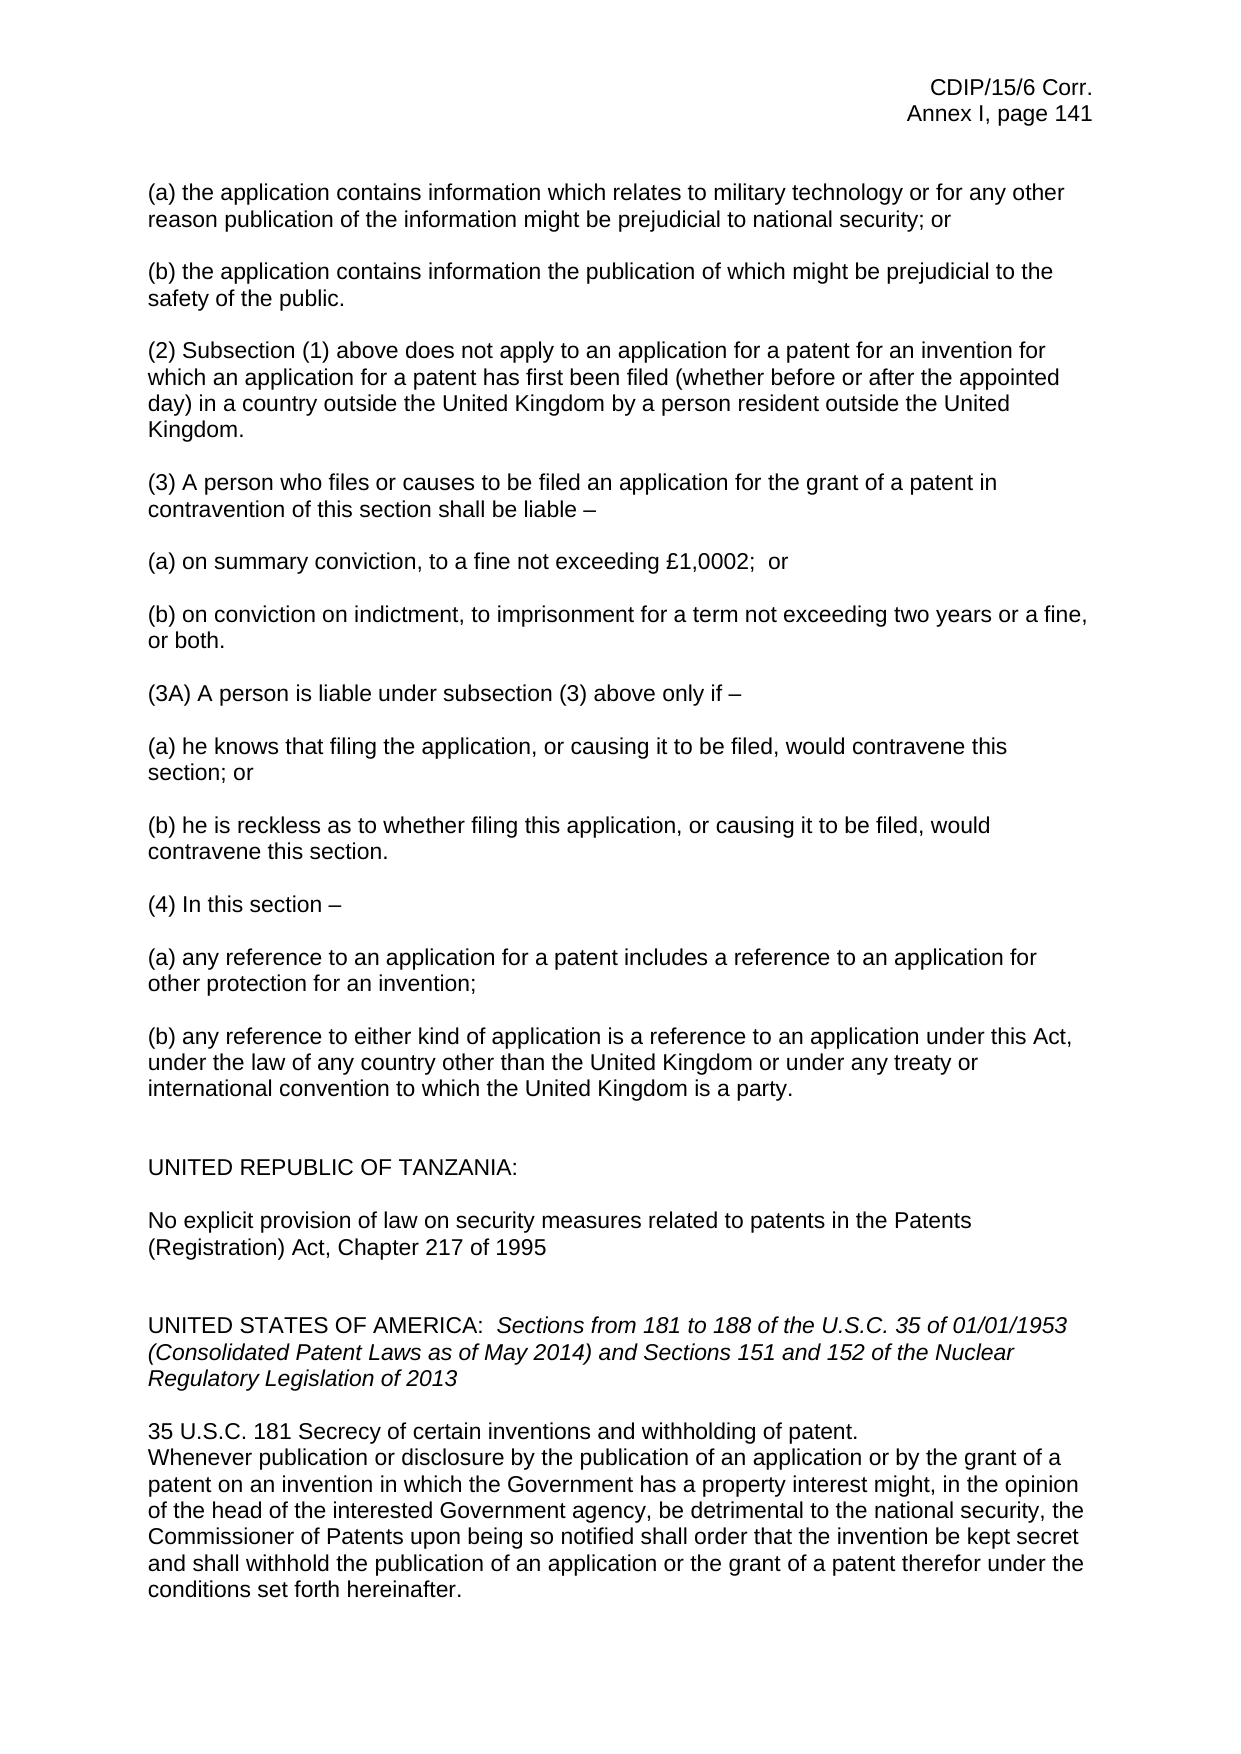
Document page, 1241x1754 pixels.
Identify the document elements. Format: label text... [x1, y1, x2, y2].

text (b) he is reckless as to whether filing this application, or causing it to be filed, would contravene this section. [148, 812, 1093, 864]
text (3) A person who files or causes to be filed an application for the grant of a patent in contravention of this section shall be liable – [148, 469, 1093, 522]
text (3A) A person is liable under subsection (3) above only if – [148, 680, 1093, 706]
text (b) on conviction on indictment, to imprisonment for a term not exceeding two years or a fine, or both. [148, 601, 1093, 654]
text UNITED STATES OF AMERICA: Sections from 181 to 188 of the U.S.C. 35 of 01/01/1953 (Consolidated Patent Laws as of May 2014) and Sections 151 and 152 of the Nuclear Regulatory Legislation of 2013 [148, 1312, 1093, 1392]
text (a) he knows that filing the application, or causing it to be filed, would contravene this section; or [148, 733, 1093, 785]
text No explicit provision of law on security measures related to patents in the Patents (Registration) Act, Chapter 217 of 1995 [148, 1207, 1093, 1260]
text 35 U.S.C. 181 Secrecy of certain inventions and withholding of patent. [148, 1418, 1093, 1444]
text (a) the application contains information which relates to military technology or for any other reason publication of the information might be prejudicial to national security; or [148, 179, 1093, 232]
text (a) any reference to an application for a patent includes a reference to an application for other protection for an invention; [148, 943, 1093, 996]
text (b) the application contains information the publication of which might be prejudicial to the safety of the public. [148, 258, 1093, 311]
text Whenever publication or disclosure by the publication of an application or by the grant of a patent on an invention in which the Government has a property interest might, in the opinion of the head of the interested Government agency, be detrimental to the national security, the Commissioner of Patents upon being so notified shall order that the invention be kept secret and shall withhold the publication of an application or the grant of a patent therefor under the conditions set forth hereinafter. [148, 1444, 1093, 1602]
text (2) Subsection (1) above does not apply to an application for a patent for an invention for which an application for a patent has first been filed (whether before or after the appointed day) in a country outside the by a person resident outside the . [148, 337, 1093, 443]
text (4) In this section – [148, 891, 1093, 917]
text UNITED REPUBLIC OF TANZANIA: [148, 1154, 1093, 1181]
text (b) any reference to either kind of application is a reference to an application under this Act, under the law of any country other than the or under any treaty or international convention to which the is a party. [148, 1023, 1093, 1102]
text (a) on summary conviction, to a fine not exceeding £1,0002; or [148, 548, 1093, 574]
